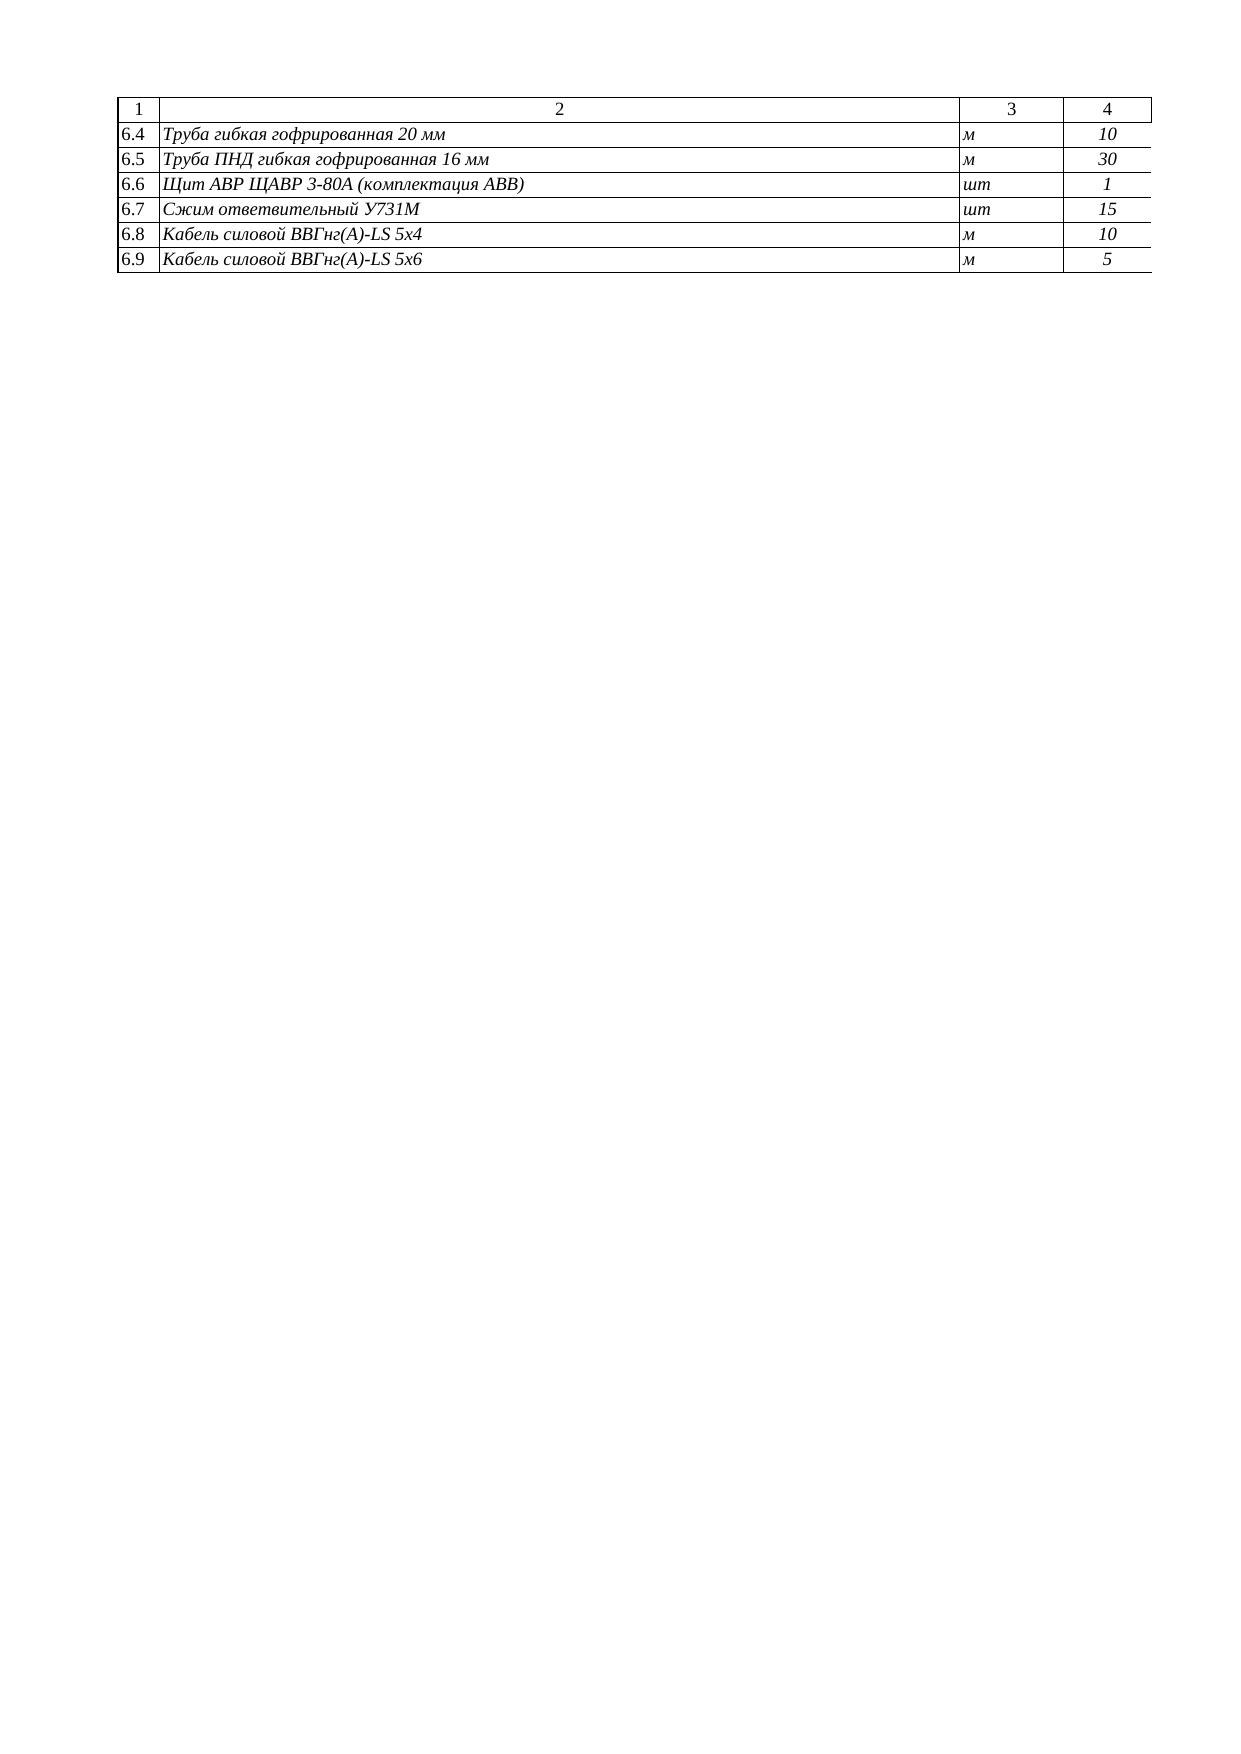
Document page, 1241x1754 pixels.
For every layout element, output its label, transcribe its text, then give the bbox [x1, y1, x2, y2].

table_cell шт [960, 198, 1063, 222]
table_cell шт [960, 173, 1063, 197]
table_cell 6.7 [119, 198, 159, 222]
table_cell м [960, 223, 1063, 247]
table_header 2 [160, 98, 959, 122]
table_cell 10 [1064, 222, 1152, 247]
table_cell Кабель силовой ВВГнг(А)-LS 5х4 [160, 223, 959, 247]
table_cell Щит АВР ЩАВР 3-80А (комплектация ABB) [160, 173, 959, 197]
table_header 1 [119, 98, 159, 122]
table_cell 6.8 [119, 223, 159, 247]
table_cell Труба гибкая гофрированная 20 мм [160, 123, 959, 147]
table_cell Кабель силовой ВВГнг(А)-LS 5х6 [160, 248, 959, 272]
table_cell 6.6 [119, 173, 159, 197]
table_cell 30 [1064, 147, 1152, 172]
table_cell 1 [1064, 172, 1152, 197]
table_cell м [960, 248, 1063, 272]
table_cell 5 [1064, 247, 1152, 272]
table_cell 15 [1064, 197, 1152, 222]
table_header 4 [1064, 98, 1151, 122]
table_cell м [960, 123, 1063, 147]
table_cell 6.5 [119, 148, 159, 172]
table_cell 6.9 [119, 248, 159, 272]
table_cell 10 [1064, 123, 1152, 147]
table_cell Сжим ответвительный У731M [160, 198, 959, 222]
table_header 3 [960, 98, 1063, 122]
table_cell м [960, 148, 1063, 172]
table_cell Труба ПНД гибкая гофрированная 16 мм [160, 148, 959, 172]
table_cell 6.4 [119, 123, 159, 147]
